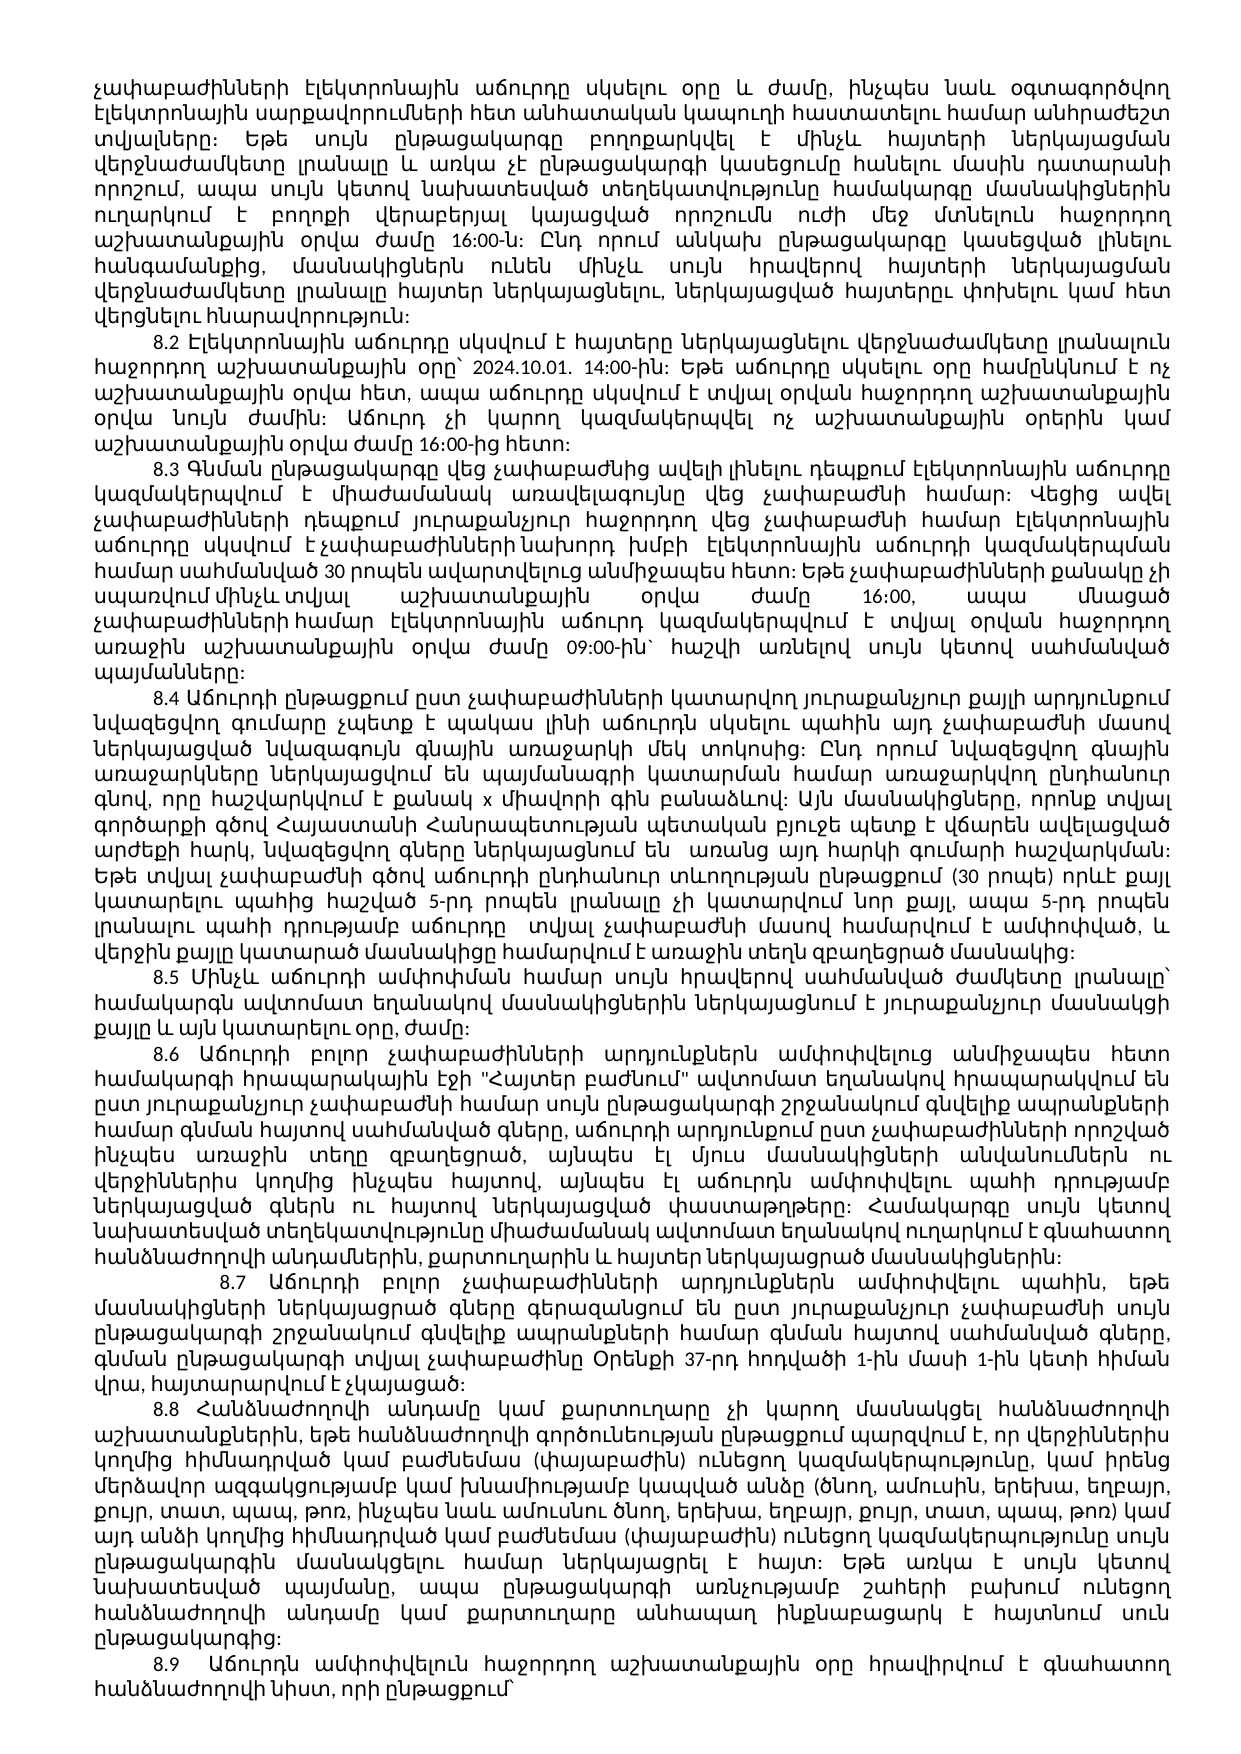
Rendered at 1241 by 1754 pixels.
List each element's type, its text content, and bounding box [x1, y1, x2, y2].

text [94, 75, 1171, 329]
text 8.5 Մինչև աճուրդի ամփոփման համար սույն հրավերով սահմանված ժամկետը լրանալը՝ համակարգն ավտոմատ եղանակով մասնակիցներին ներկայացնում է յուրաքանչյուր մասնակցի քայլը և այն կատարելու օրը, ժամը: [94, 964, 1171, 1041]
text 8.3 Գնման ընթացակարգը վեց չափաբաժնից ավելի լինելու դեպքում էլեկտրոնային աճուրդը կազմակերպվում է միաժամանակ առավելագույնը վեց չափաբաժնի համար: Վեցից ավել չափաբաժինների դեպքում յուրաքանչյուր հաջորդող վեց չափաբաժնի համար էլեկտրոնային աճուրդը սկսվում է չափաբաժինների նախորդ խմբի էլեկտրոնային աճուրդի կազմակերպման համար սահմանված 30 րոպեն ավարտվելուց անմիջապես հետո: Եթե չափաբաժինների քանակը չի սպառվում մինչև տվյալ աշխատանքային օրվա ժամը 16։00, ապա մնացած չափաբաժինների համար էլեկտրոնային աճուրդ կազմակերպվում է տվյալ օրվան հաջորդող առաջին աշխատանքային օրվա ժամը 09:00-ին` հաշվի առնելով սույն կետով սահմանված պայմանները: [94, 456, 1171, 685]
text 8.2 Էլեկտրոնային աճուրդը սկսվում է հայտերը ներկայացնելու վերջնաժամկետը լրանալուն հաջորդող աշխատանքային օրը՝ 2024.10.01. 14:00 -ին: Եթե աճուրդը սկսելու օրը համընկնում է ոչ աշխատանքային օրվա հետ, ապա աճուրդը սկսվում է տվյալ օրվան հաջորդող աշխատանքային օրվա նույն ժամին: Աճուրդ չի կարող կազմակերպվել ոչ աշխատանքային օրերին կամ աշխատանքային օրվա ժամը 16։00-ից հետո: [94, 329, 1171, 456]
text 8.4 Աճուրդի ընթացքում ըստ չափաբաժինների կատարվող յուրաքանչյուր քայլի արդյունքում նվազեցվող գումարը չպետք է պակաս լինի աճուրդն սկսելու պահին այդ չափաբաժնի մասով ներկայացված նվազագույն գնային առաջարկի մեկ տոկոսից: Ընդ որում նվազեցվող գնային առաջարկները ներկայացվում են պայմանագրի կատարման համար առաջարկվող ընդհանուր գնով, որը հաշվարկվում է քանակ x միավորի գին բանաձևով: Այն մասնակիցները, որոնք տվյալ գործարքի գծով Հայաստանի Հանրապետության պետական բյուջե պետք է վճարեն ավելացված արժեքի հարկ, նվազեցվող գները ներկայացնում են առանց այդ հարկի գումարի հաշվարկման: Եթե տվյալ չափաբաժնի գծով աճուրդի ընդհանուր տևողության ընթացքում (30 րոպե) որևէ քայլ կատարելու պահից հաշված 5-րդ րոպեն լրանալը չի կատարվում նոր քայլ, ապա 5-րդ րոպեն լրանալու պահի դրությամբ աճուրդը տվյալ չափաբաժնի մասով համարվում է ամփոփված, և վերջին քայլը կատարած մասնակիցը համարվում է առաջին տեղն զբաղեցրած մասնակից: [94, 685, 1171, 964]
text 8.9 Աճուրդն ամփոփվելուն հաջորդող աշխատանքային օրը հրավիրվում է գնահատող հանձնաժողովի նիստ, որի ընթացքում՝ [94, 1651, 1171, 1702]
text 8.7 Աճուրդի բոլոր չափաբաժինների արդյունքներն ամփոփվելու պահին, եթե մասնակիցների ներկայացրած գները գերազանցում են ըստ յուրաքանչյուր չափաբաժնի սույն ընթացակարգի շրջանակում գնվելիք ապրանքների համար գնման հայտով սահմանված գները, գնման ընթացակարգի տվյալ չափաբաժինը Օրենքի 37-րդ հոդվածի 1-ին մասի 1-ին կետի հիման վրա, հայտարարվում է չկայացած: [94, 1269, 1171, 1397]
text 8.6 Աճուրդի բոլոր չափաբաժինների արդյունքներն ամփոփվելուց անմիջապես հետո համակարգի հրապարակային էջի "Հայտեր բաժնում" ավտոմատ եղանակով հրապարակվում են ըստ յուրաքանչյուր չափաբաժնի համար սույն ընթացակարգի շրջանակում գնվելիք ապրանքների համար գնման հայտով սահմանված գները, աճուրդի արդյունքում ըստ չափաբաժինների որոշված ինչպես առաջին տեղը զբաղեցրած, այնպես էլ մյուս մասնակիցների անվանումներն ու վերջիններիս կողմից ինչպես հայտով, այնպես էլ աճուրդն ամփոփվելու պահի դրությամբ ներկայացված գներն ու հայտով ներկայացված փաստաթղթերը: Համակարգը սույն կետով նախատեսված տեղեկատվությունը միաժամանակ ավտոմատ եղանակով ուղարկում է գնահատող հանձնաժողովի անդամներին, քարտուղարին և հայտեր ներկայացրած մասնակիցներին: [94, 1041, 1171, 1269]
text 8.8 Հանձնաժողովի անդամը կամ քարտուղարը չի կարող մասնակցել հանձնաժողովի աշխատանքներին, եթե հանձնաժողովի գործունեության ընթացքում պարզվում է, որ վերջիններիս կողմից հիմնադրված կամ բաժնեմաս (փայաբաժին) ունեցող կազմակերպությունը, կամ իրենց մերձավոր ազգակցությամբ կամ խնամիությամբ կապված անձը (ծնող, ամուսին, երեխա, եղբայր, քույր, տատ, պապ, թոռ, ինչպես նաև ամուսնու ծնող, երեխա, եղբայր, քույր, տատ, պապ, թոռ) կամ այդ անձի կողմից հիմնադրված կամ բաժնեմաս (փայաբաժին) ունեցող կազմակերպությունը սույն ընթացակարգին մասնակցելու համար ներկայացրել է հայտ: Եթե առկա է սույն կետով նախատեսված պայմանը, ապա ընթացակարգի առնչությամբ շահերի բախում ունեցող հանձնաժողովի անդամը կամ քարտուղարը անհապաղ ինքնաբացարկ է հայտնում սուն ընթացակարգից: [94, 1397, 1171, 1651]
